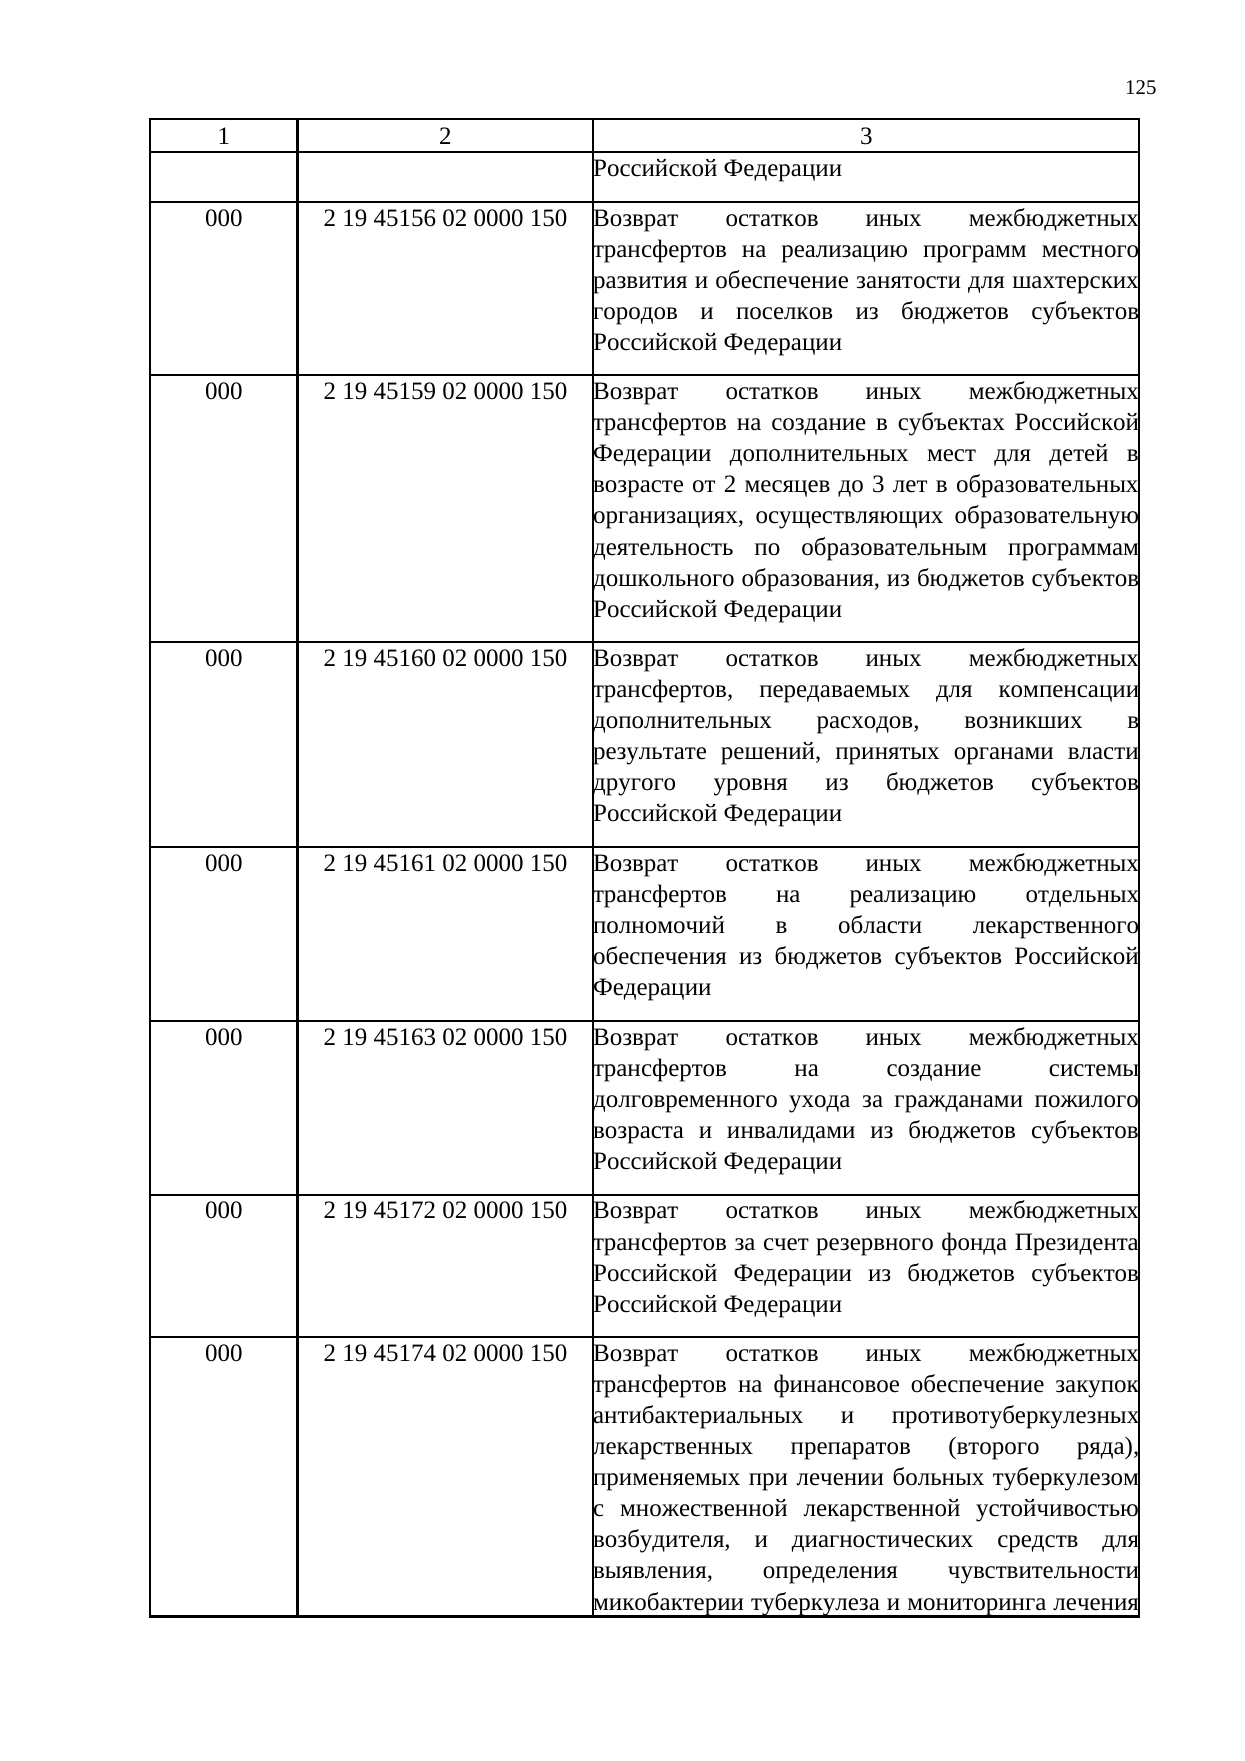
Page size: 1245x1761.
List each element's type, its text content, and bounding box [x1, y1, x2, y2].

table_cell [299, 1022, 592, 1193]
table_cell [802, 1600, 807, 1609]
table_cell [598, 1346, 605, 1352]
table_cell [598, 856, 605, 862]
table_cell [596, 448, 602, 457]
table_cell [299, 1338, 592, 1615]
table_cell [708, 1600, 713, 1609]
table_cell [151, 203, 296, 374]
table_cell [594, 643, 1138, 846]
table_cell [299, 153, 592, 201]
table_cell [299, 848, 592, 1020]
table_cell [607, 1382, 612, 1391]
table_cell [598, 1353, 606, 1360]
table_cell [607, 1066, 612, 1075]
table_header 2 [299, 120, 592, 151]
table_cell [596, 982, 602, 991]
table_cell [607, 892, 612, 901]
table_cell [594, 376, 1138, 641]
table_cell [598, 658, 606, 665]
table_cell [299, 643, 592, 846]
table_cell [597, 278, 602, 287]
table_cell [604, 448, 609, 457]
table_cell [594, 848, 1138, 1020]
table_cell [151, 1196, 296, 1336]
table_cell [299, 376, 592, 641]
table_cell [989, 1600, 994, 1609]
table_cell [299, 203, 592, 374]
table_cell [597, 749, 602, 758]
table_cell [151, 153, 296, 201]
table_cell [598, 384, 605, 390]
table_header 3 [594, 120, 1138, 151]
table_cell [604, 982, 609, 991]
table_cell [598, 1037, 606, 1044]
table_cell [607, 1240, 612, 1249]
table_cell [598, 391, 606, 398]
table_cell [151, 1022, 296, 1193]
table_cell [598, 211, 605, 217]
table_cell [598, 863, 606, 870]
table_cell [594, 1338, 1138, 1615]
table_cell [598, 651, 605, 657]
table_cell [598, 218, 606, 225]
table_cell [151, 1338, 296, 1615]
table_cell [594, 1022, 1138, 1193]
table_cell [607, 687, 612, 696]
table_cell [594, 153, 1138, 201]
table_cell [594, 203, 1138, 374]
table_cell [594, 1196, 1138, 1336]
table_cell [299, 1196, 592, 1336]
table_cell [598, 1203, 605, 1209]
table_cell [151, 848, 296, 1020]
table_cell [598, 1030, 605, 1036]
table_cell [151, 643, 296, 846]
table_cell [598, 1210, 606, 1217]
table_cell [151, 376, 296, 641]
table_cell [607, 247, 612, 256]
table_header 1 [151, 120, 296, 151]
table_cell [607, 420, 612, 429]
